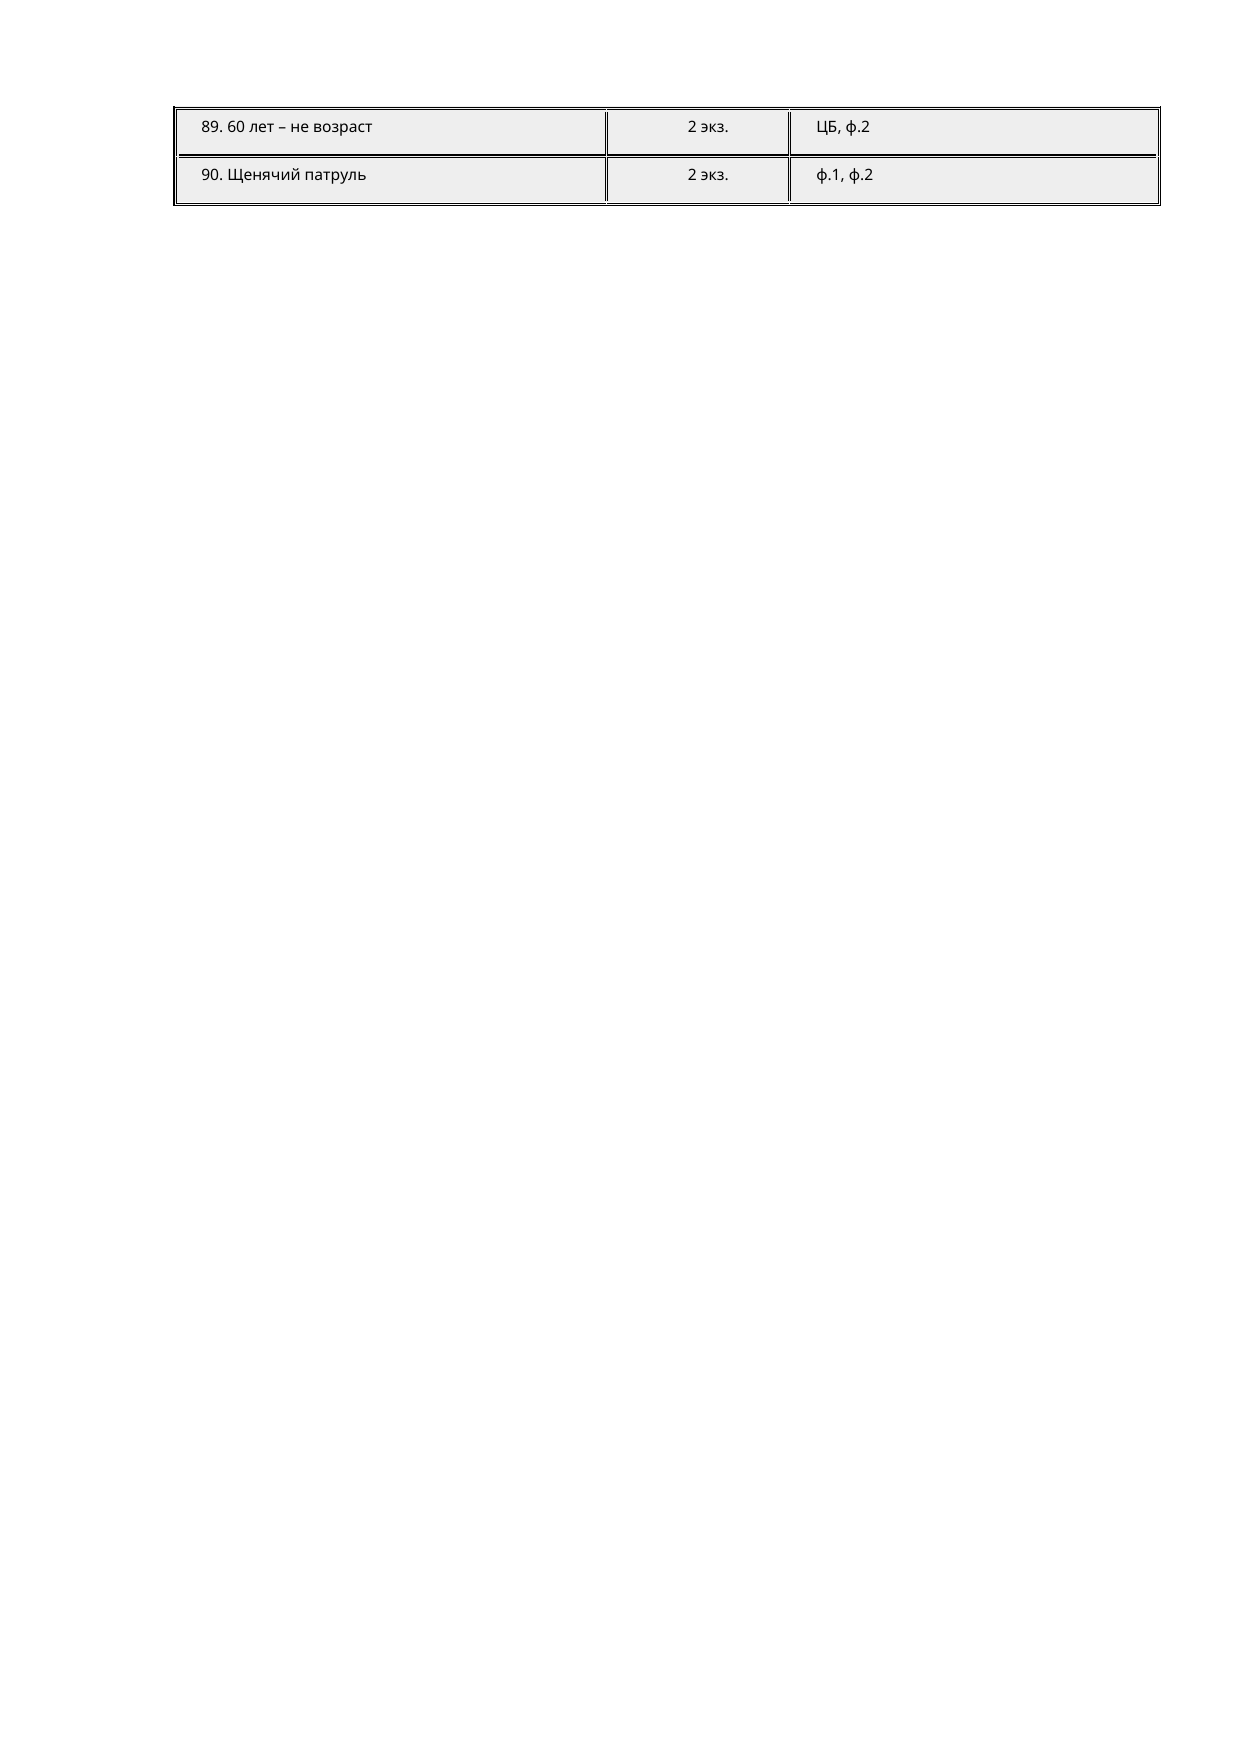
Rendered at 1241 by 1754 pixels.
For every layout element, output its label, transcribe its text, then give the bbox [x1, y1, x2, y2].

table_cell 89. 60 лет – не возраст [177, 110, 607, 154]
table_cell 90. Щенячий патруль [177, 154, 607, 202]
table_cell ф.1, ф.2 [790, 154, 1158, 202]
table_cell 2 экз. [607, 158, 790, 202]
table_cell ЦБ, ф.2 [790, 110, 1158, 154]
table_cell 2 экз. [607, 110, 790, 154]
